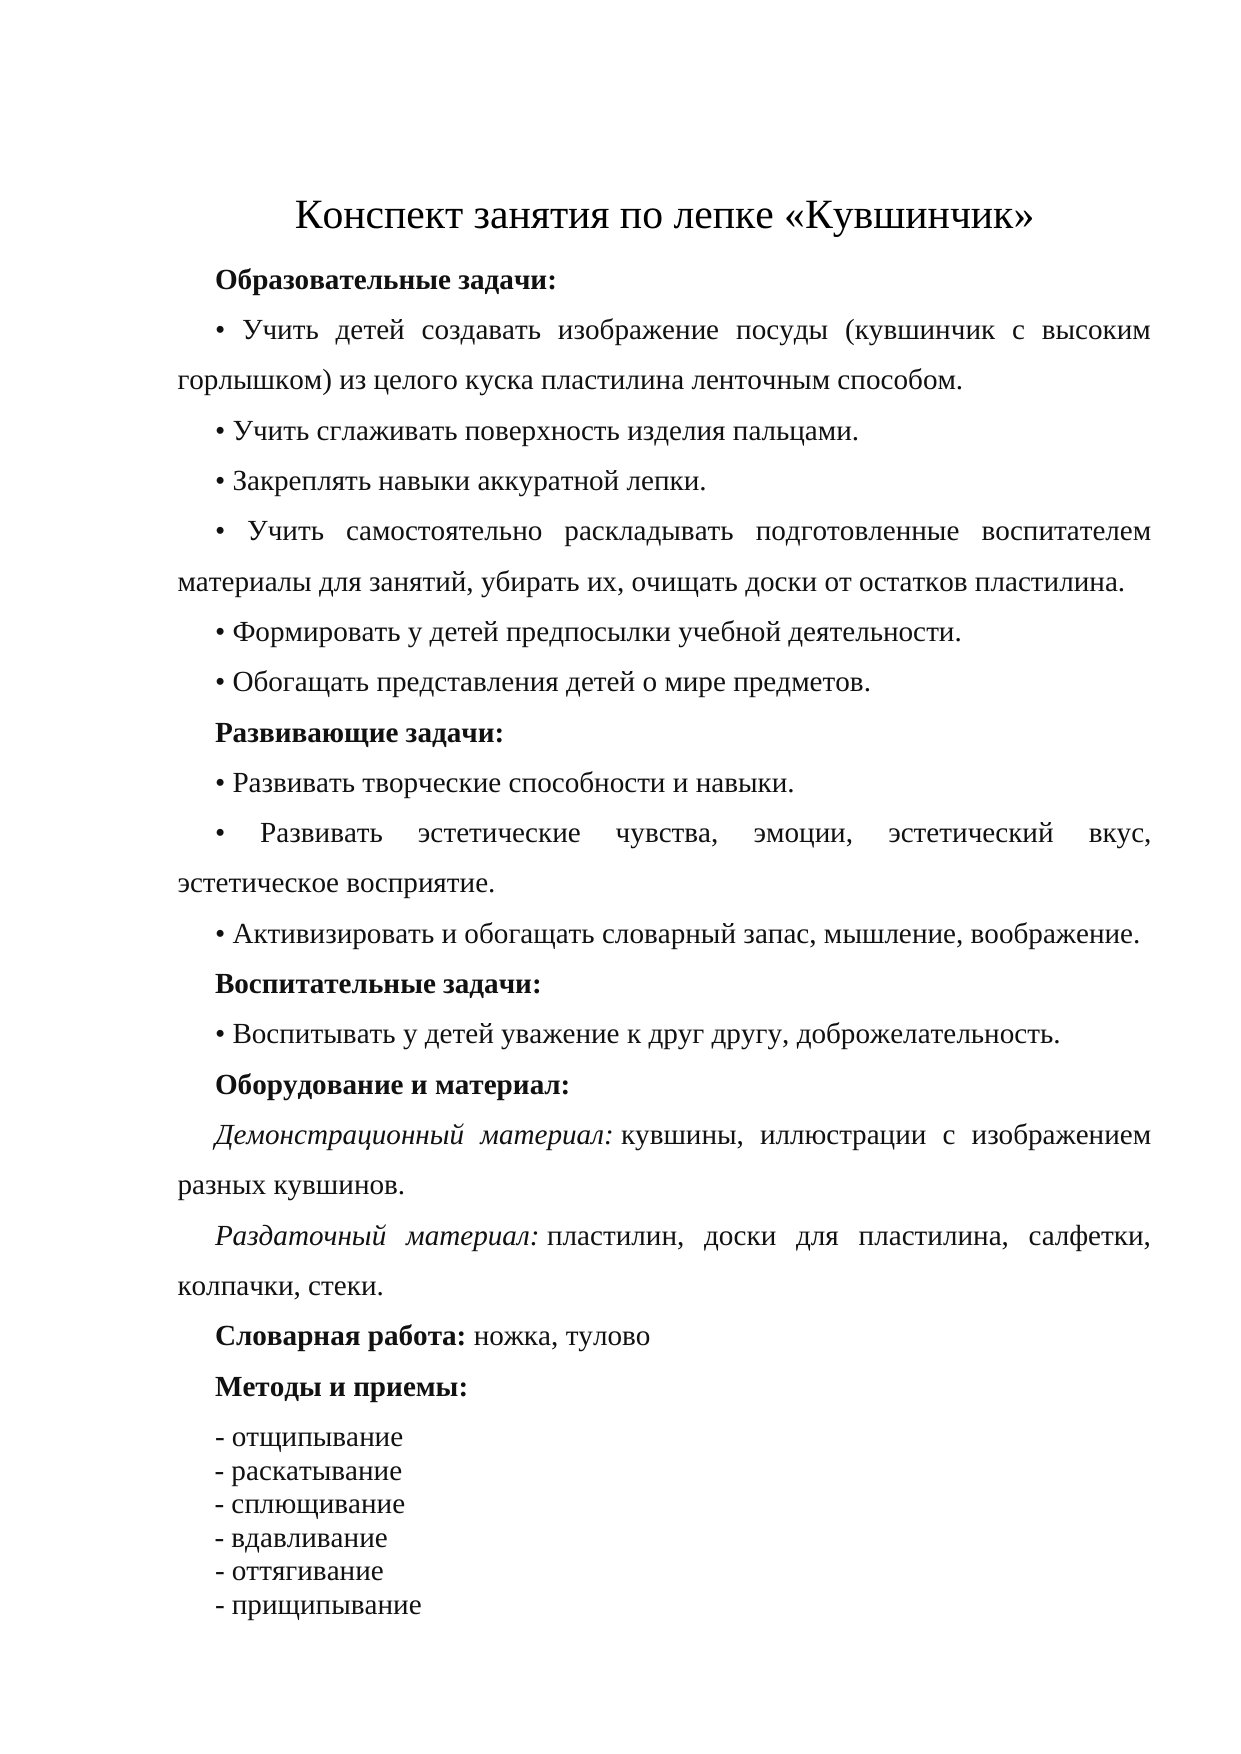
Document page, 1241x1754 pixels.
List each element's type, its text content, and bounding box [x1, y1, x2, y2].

text - оттягивание [177, 1553, 1152, 1587]
text • Развивать эстетические чувства, эмоции, эстетический вкус, эстетическое восприятие. [177, 815, 1152, 899]
text Развивающие задачи: [177, 715, 1152, 748]
text • Воспитывать у детей уважение к друг другу, доброжелательность. [177, 1017, 1152, 1050]
text • Учить детей создавать изображение посуды (кувшинчик с высоким горлышком) из целого куска пластилина ленточным способом. [177, 312, 1152, 396]
text - раскатывание [177, 1453, 1152, 1486]
text - вдавливание [177, 1520, 1152, 1553]
text - сплющивание [177, 1486, 1152, 1520]
text • Активизировать и обогащать словарный запас, мышление, воображение. [177, 916, 1152, 949]
text Воспитательные задачи: [177, 966, 1152, 1000]
text • Обогащать представления детей о мире предметов. [177, 664, 1152, 698]
text Конспект занятия по лепке «Кувшинчик» [177, 190, 1152, 238]
text Демонстрационный материал: кувшины, иллюстрации с изображением разных кувшинов. [177, 1117, 1152, 1201]
text - отщипывание [177, 1419, 1152, 1453]
text Словарная работа: ножка, тулово [177, 1318, 1152, 1352]
text - прищипывание [177, 1587, 1152, 1620]
text • Закреплять навыки аккуратной лепки. [177, 463, 1152, 497]
text Раздаточный материал: пластилин, доски для пластилина, салфетки, колпачки, стеки. [177, 1218, 1152, 1302]
text • Развивать творческие способности и навыки. [177, 765, 1152, 798]
text Методы и приемы: [177, 1369, 1152, 1402]
text Оборудование и материал: [177, 1067, 1152, 1100]
text • Формировать у детей предпосылки учебной деятельности. [177, 614, 1152, 648]
text Образовательные задачи: [177, 262, 1152, 295]
text • Учить сглаживать поверхность изделия пальцами. [177, 413, 1152, 446]
text • Учить самостоятельно раскладывать подготовленные воспитателем материалы для занятий, убирать их, очищать доски от остатков пластилина. [177, 513, 1152, 597]
